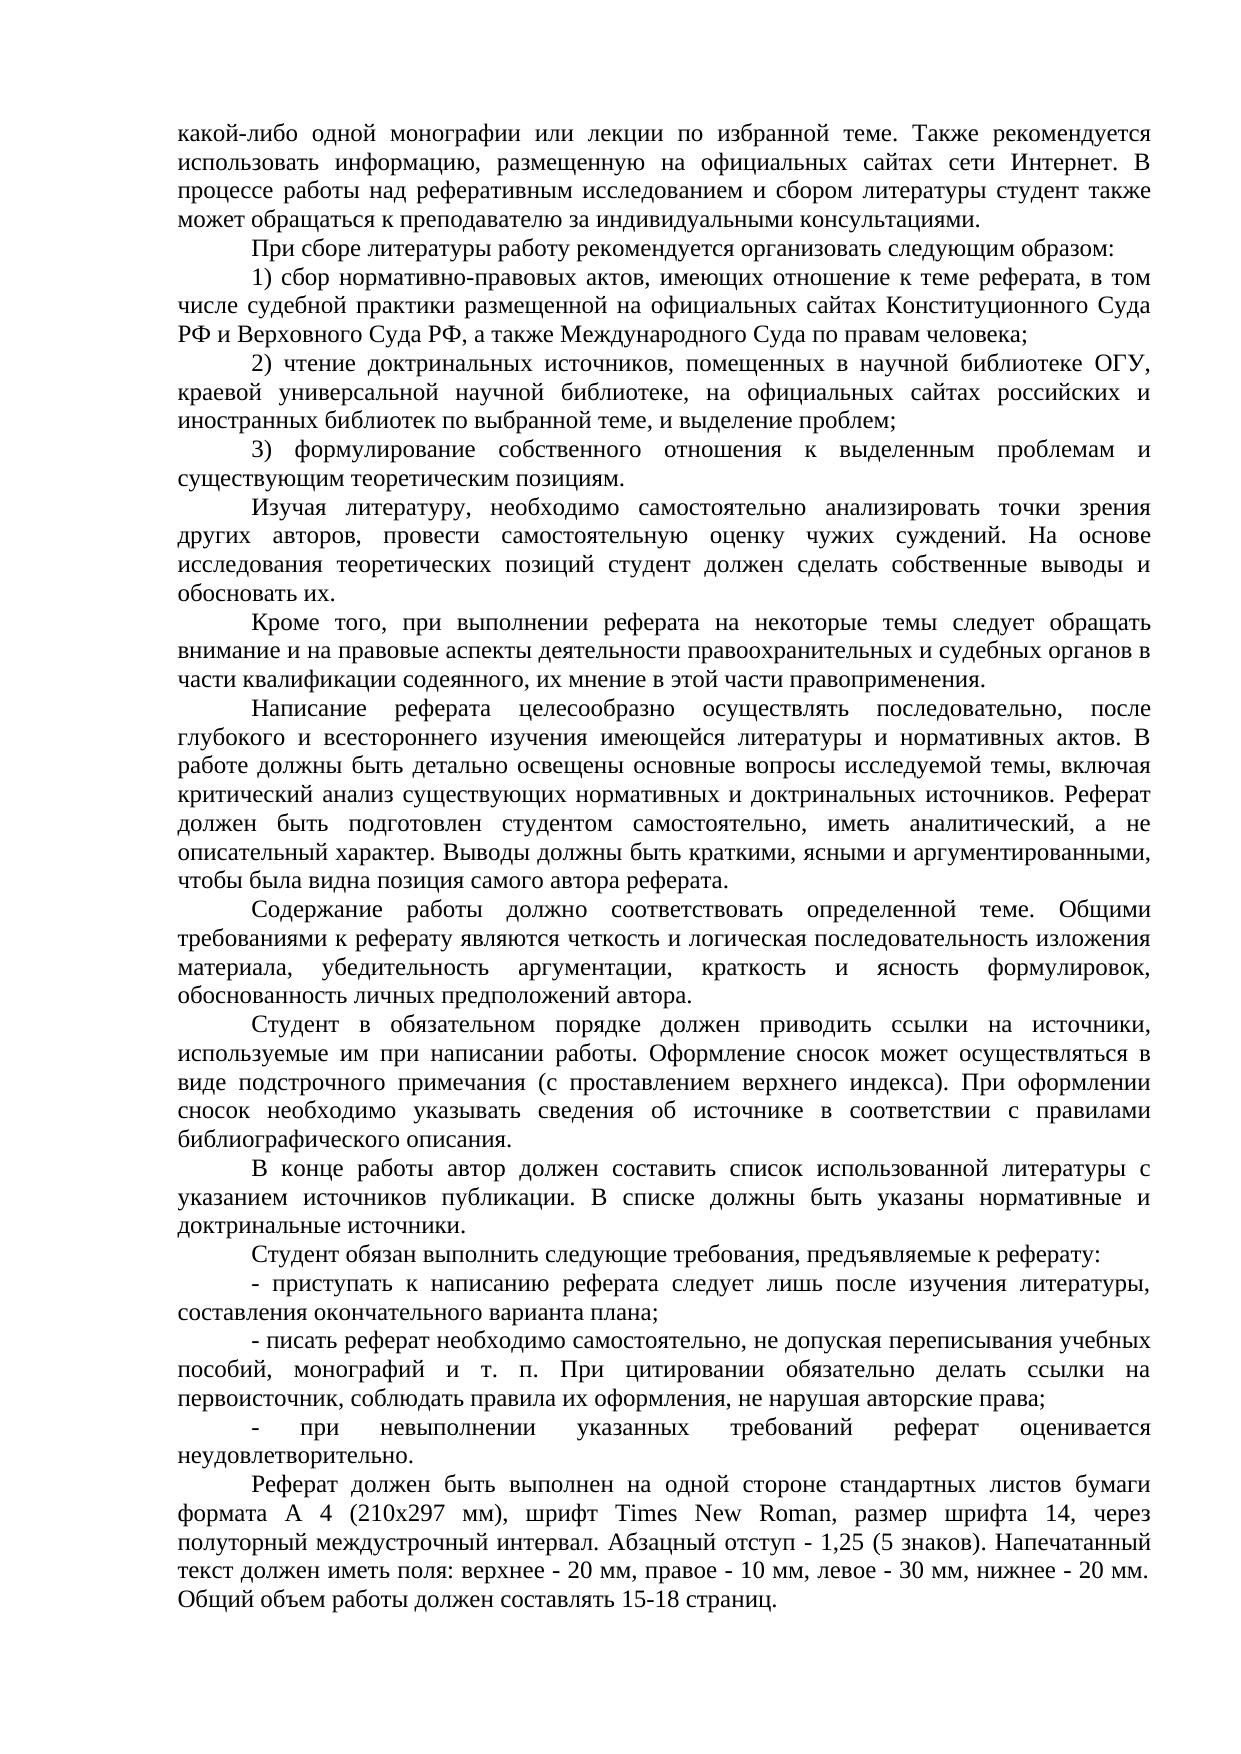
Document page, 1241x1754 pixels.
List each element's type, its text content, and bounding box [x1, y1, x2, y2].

text Содержание работы должно соответствовать определенной теме. Общими требованиями к реферату являются четкость и логическая последовательность изложения материала, убедительность аргументации, краткость и ясность формулировок, обоснованность личных предположений автора. [177, 894, 1152, 1009]
text Студент в обязательном порядке должен приводить ссылки на источники, используемые им при написании работы. Оформление сносок может осуществляться в виде подстрочного примечания (с проставлением верхнего индекса). При оформлении сносок необходимо указывать сведения об источнике в соответствии с правилами библиографического описания. [177, 1009, 1152, 1153]
text Изучая литературу, необходимо самостоятельно анализировать точки зрения других авторов, провести самостоятельную оценку чужих суждений. На основе исследования теоретических позиций студент должен сделать собственные выводы и обосновать их. [177, 492, 1152, 607]
text Реферат должен быть выполнен на одной стороне стандартных листов бумаги формата А 4 (210х297 мм), шрифт Times New Roman, размер шрифта 14, через полуторный междустрочный интервал. Абзацный отступ - 1,25 (5 знаков). Напечатанный текст должен иметь поля: верхнее - 20 мм, правое - 10 мм, левое - 30 мм, нижнее - 20 мм. Общий объем работы должен составлять 15-18 страниц. [177, 1469, 1152, 1613]
text - приступать к написанию реферата следует лишь после изучения литературы, составления окончательного варианта плана; [177, 1268, 1152, 1326]
text 1) сбор нормативно-правовых актов, имеющих отношение к теме реферата, в том числе судебной практики размещенной на официальных сайтах Конституционного Суда РФ и Верховного Суда РФ, а также Международного Суда по правам человека; [177, 262, 1152, 348]
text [177, 118, 1152, 233]
text - писать реферат необходимо самостоятельно, не допуская переписывания учебных пособий, монографий и т. п. При цитировании обязательно делать ссылки на первоисточник, соблюдать правила их оформления, не нарушая авторские права; [177, 1326, 1152, 1412]
text Студент обязан выполнить следующие требования, предъявляемые к реферату: [177, 1239, 1152, 1268]
text - при невыполнении указанных требований реферат оценивается неудовлетворительно. [177, 1412, 1152, 1469]
text При сборе литературы работу рекомендуется организовать следующим образом: [177, 233, 1152, 262]
text Кроме того, при выполнении реферата на некоторые темы следует обращать внимание и на правовые аспекты деятельности правоохранительных и судебных органов в части квалификации содеянного, их мнение в этой части правоприменения. [177, 607, 1152, 693]
text Написание реферата целесообразно осуществлять последовательно, после глубокого и всестороннего изучения имеющейся литературы и нормативных актов. В работе должны быть детально освещены основные вопросы исследуемой темы, включая критический анализ существующих нормативных и доктринальных источников. Реферат должен быть подготовлен студентом самостоятельно, иметь аналитический, а не описательный характер. Выводы должны быть краткими, ясными и аргументированными, чтобы была видна позиция самого автора реферата. [177, 693, 1152, 894]
text 2) чтение доктринальных источников, помещенных в научной библиотеке ОГУ, краевой универсальной научной библиотеке, на официальных сайтах российских и иностранных библиотек по выбранной теме, и выделение проблем; [177, 348, 1152, 434]
text 3) формулирование собственного отношения к выделенным проблемам и существующим теоретическим позициям. [177, 434, 1152, 492]
text В конце работы автор должен составить список использованной литературы с указанием источников публикации. В списке должны быть указаны нормативные и доктринальные источники. [177, 1153, 1152, 1239]
